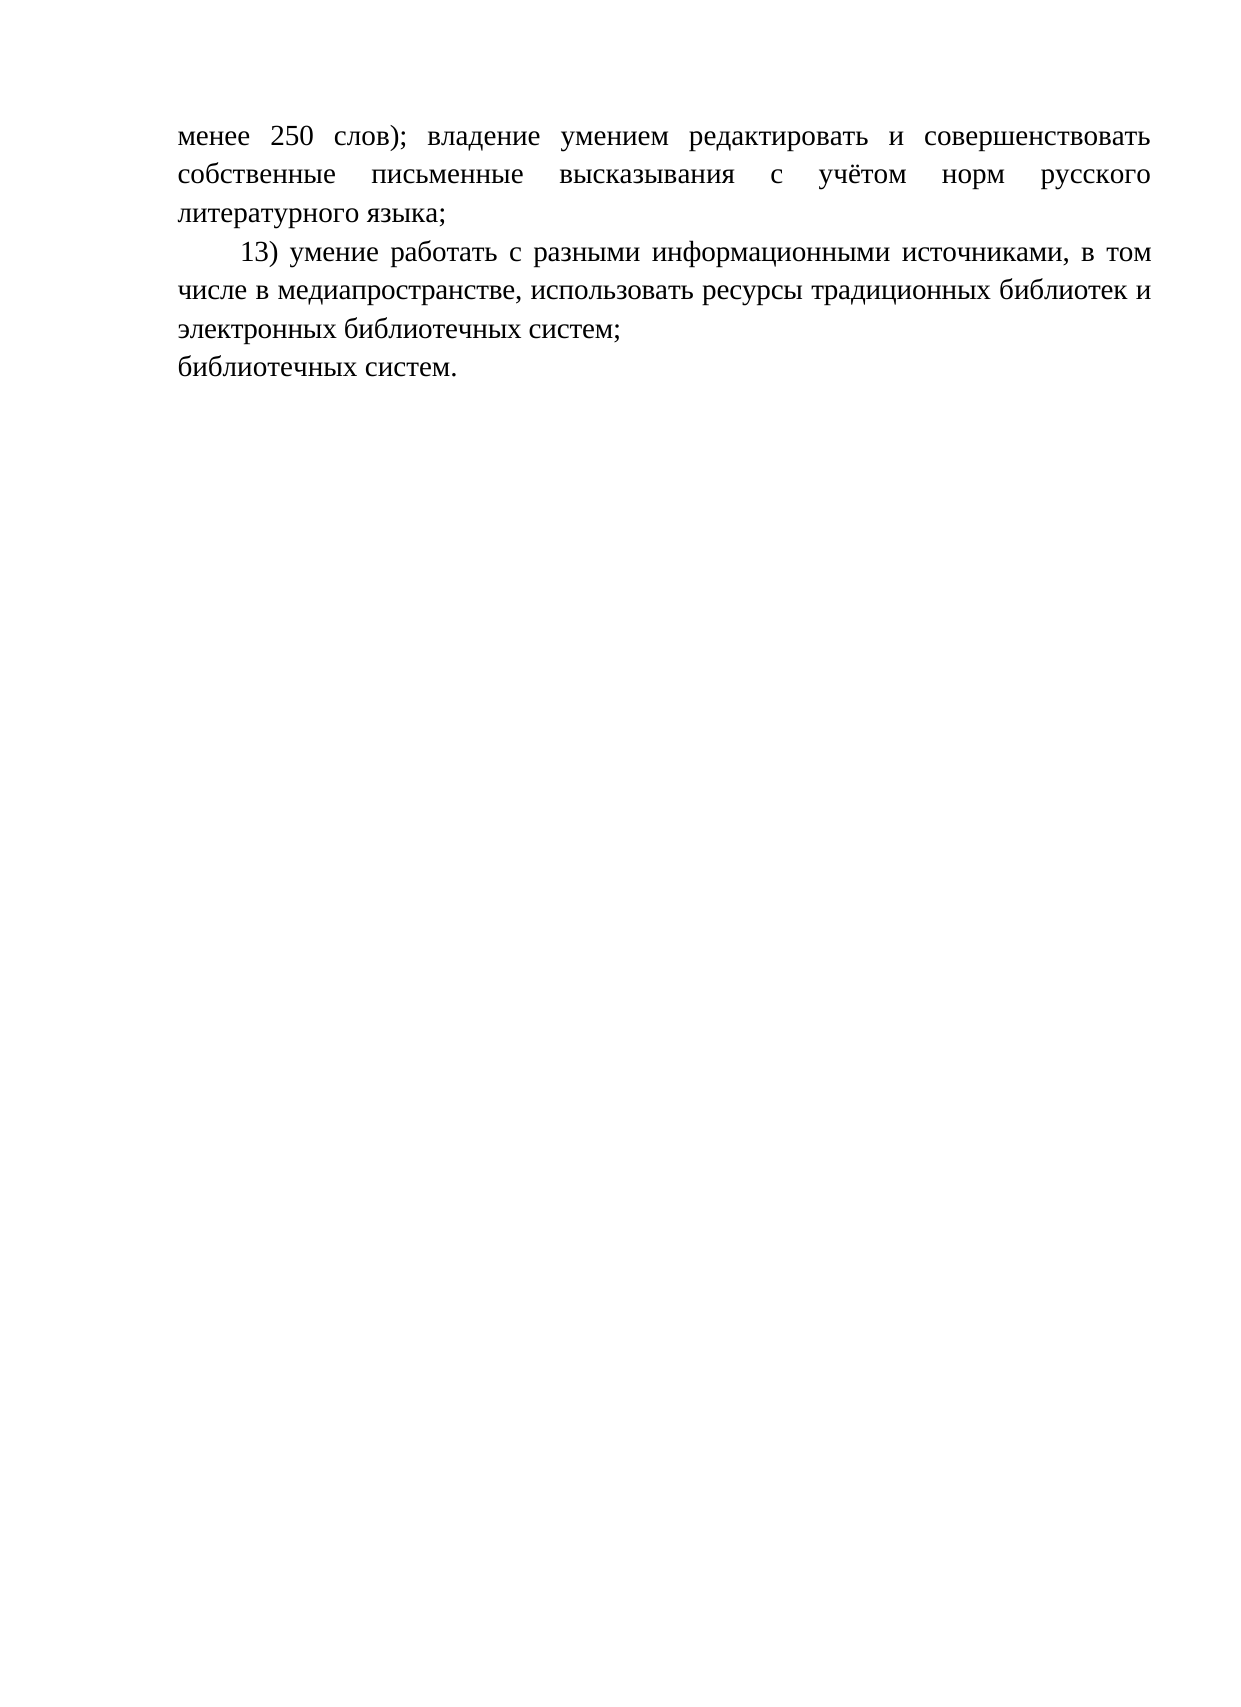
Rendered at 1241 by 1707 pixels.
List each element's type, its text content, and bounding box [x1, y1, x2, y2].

text 13) умение работать с разными информационными источниками, в том числе в медиапространстве, использовать ресурсы традиционных библиотек и электронных библиотечных систем; [177, 234, 1152, 344]
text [177, 118, 1152, 229]
text библиотечных систем. [177, 349, 1152, 383]
